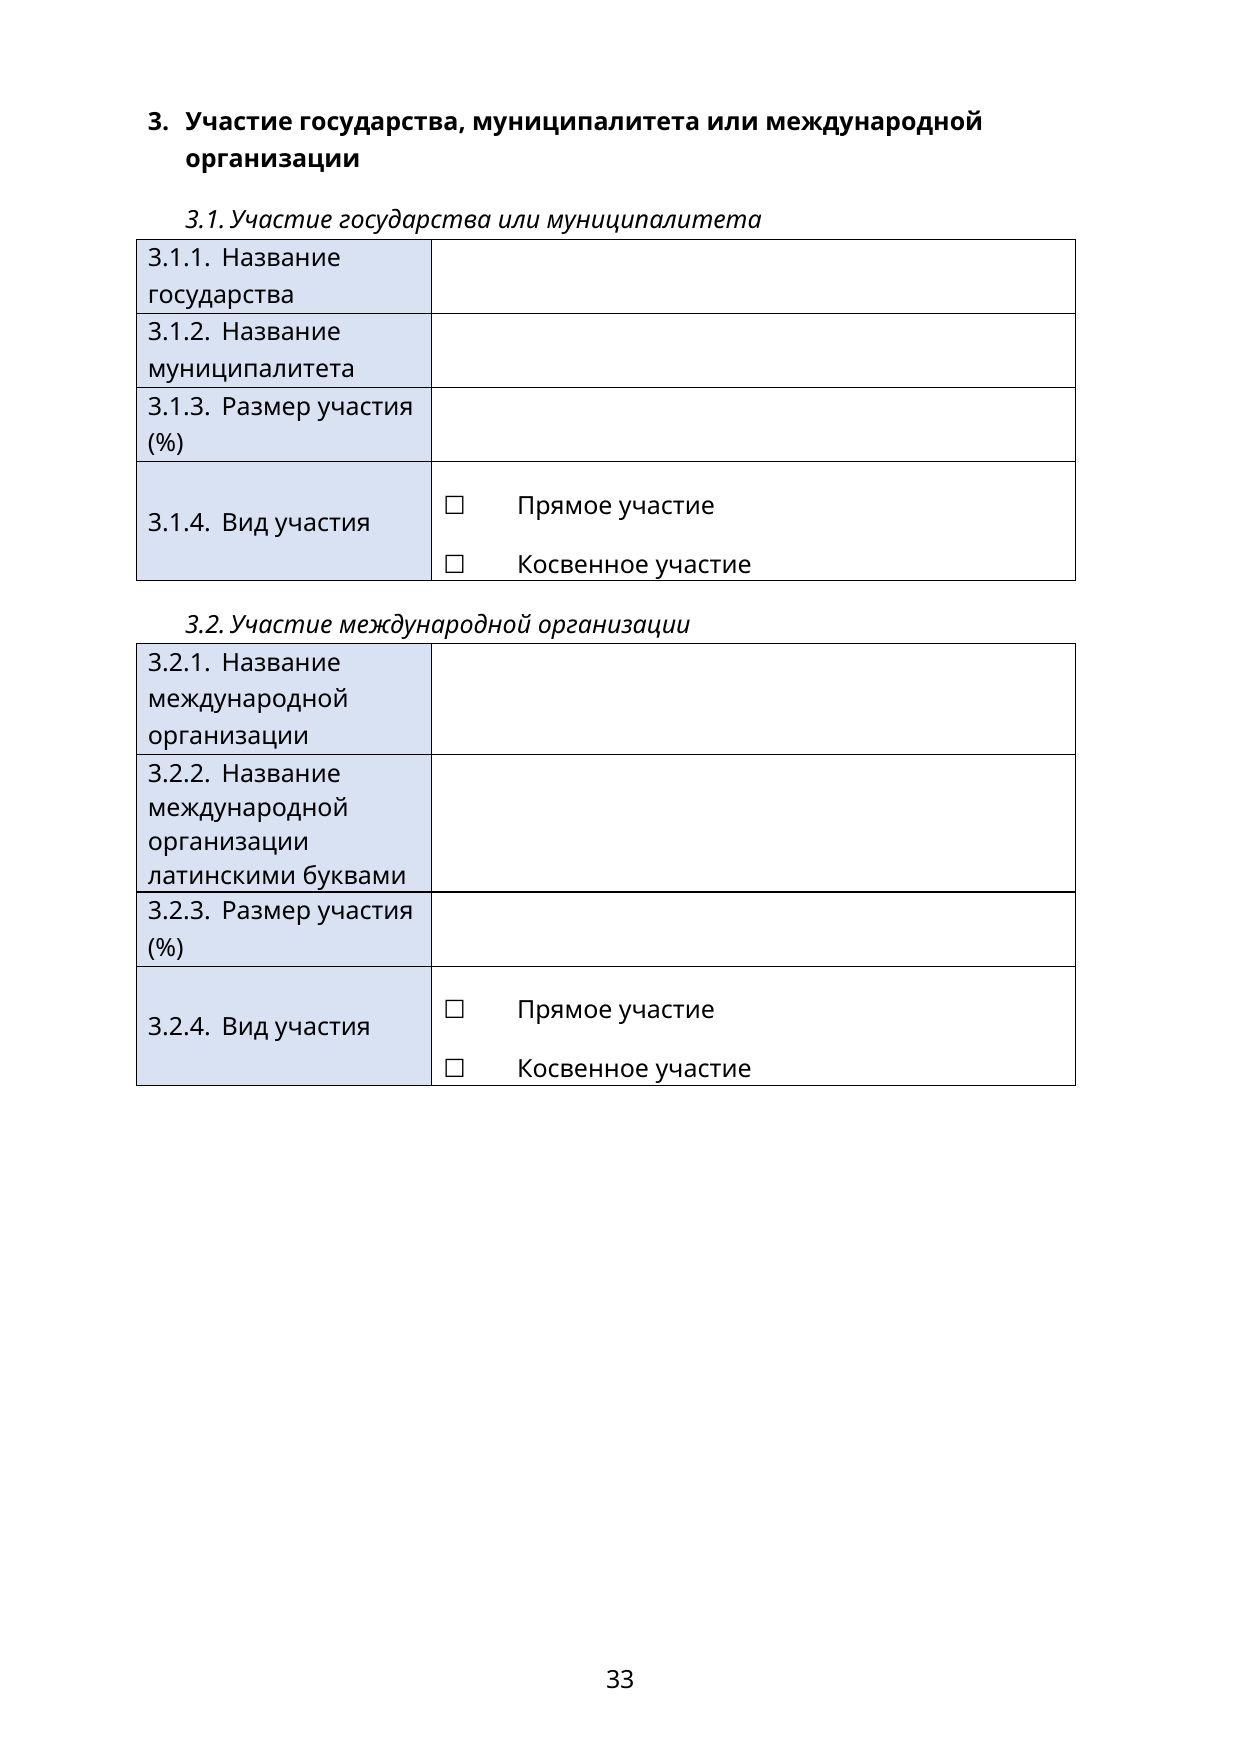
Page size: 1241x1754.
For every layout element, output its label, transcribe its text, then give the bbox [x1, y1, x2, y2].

table_cell [432, 388, 1075, 461]
table_cell Название международной организации латинскими буквами [137, 755, 431, 891]
table_cell [432, 893, 1075, 966]
table_cell Вид участия [137, 462, 431, 580]
list Участие международной организации [185, 606, 1092, 641]
table_cell Прямое участие Косвенное участие [432, 462, 1075, 580]
table_cell Размер участия (%) [137, 893, 431, 966]
table_cell [432, 755, 1075, 891]
table_header [432, 240, 1075, 313]
table_cell Вид участия [137, 967, 431, 1085]
table_header Название международной организации [137, 644, 431, 754]
table_cell Название муниципалитета [137, 314, 431, 387]
table_cell Размер участия (%) [137, 388, 431, 461]
list Участие государства, муниципалитета или международной организации [148, 103, 1092, 174]
table_header Название государства [137, 240, 431, 313]
table_cell Прямое участие Косвенное участие [432, 967, 1075, 1085]
list Участие государства или муниципалитета [185, 202, 1092, 236]
table_cell [432, 314, 1075, 387]
table_header [432, 644, 1075, 754]
